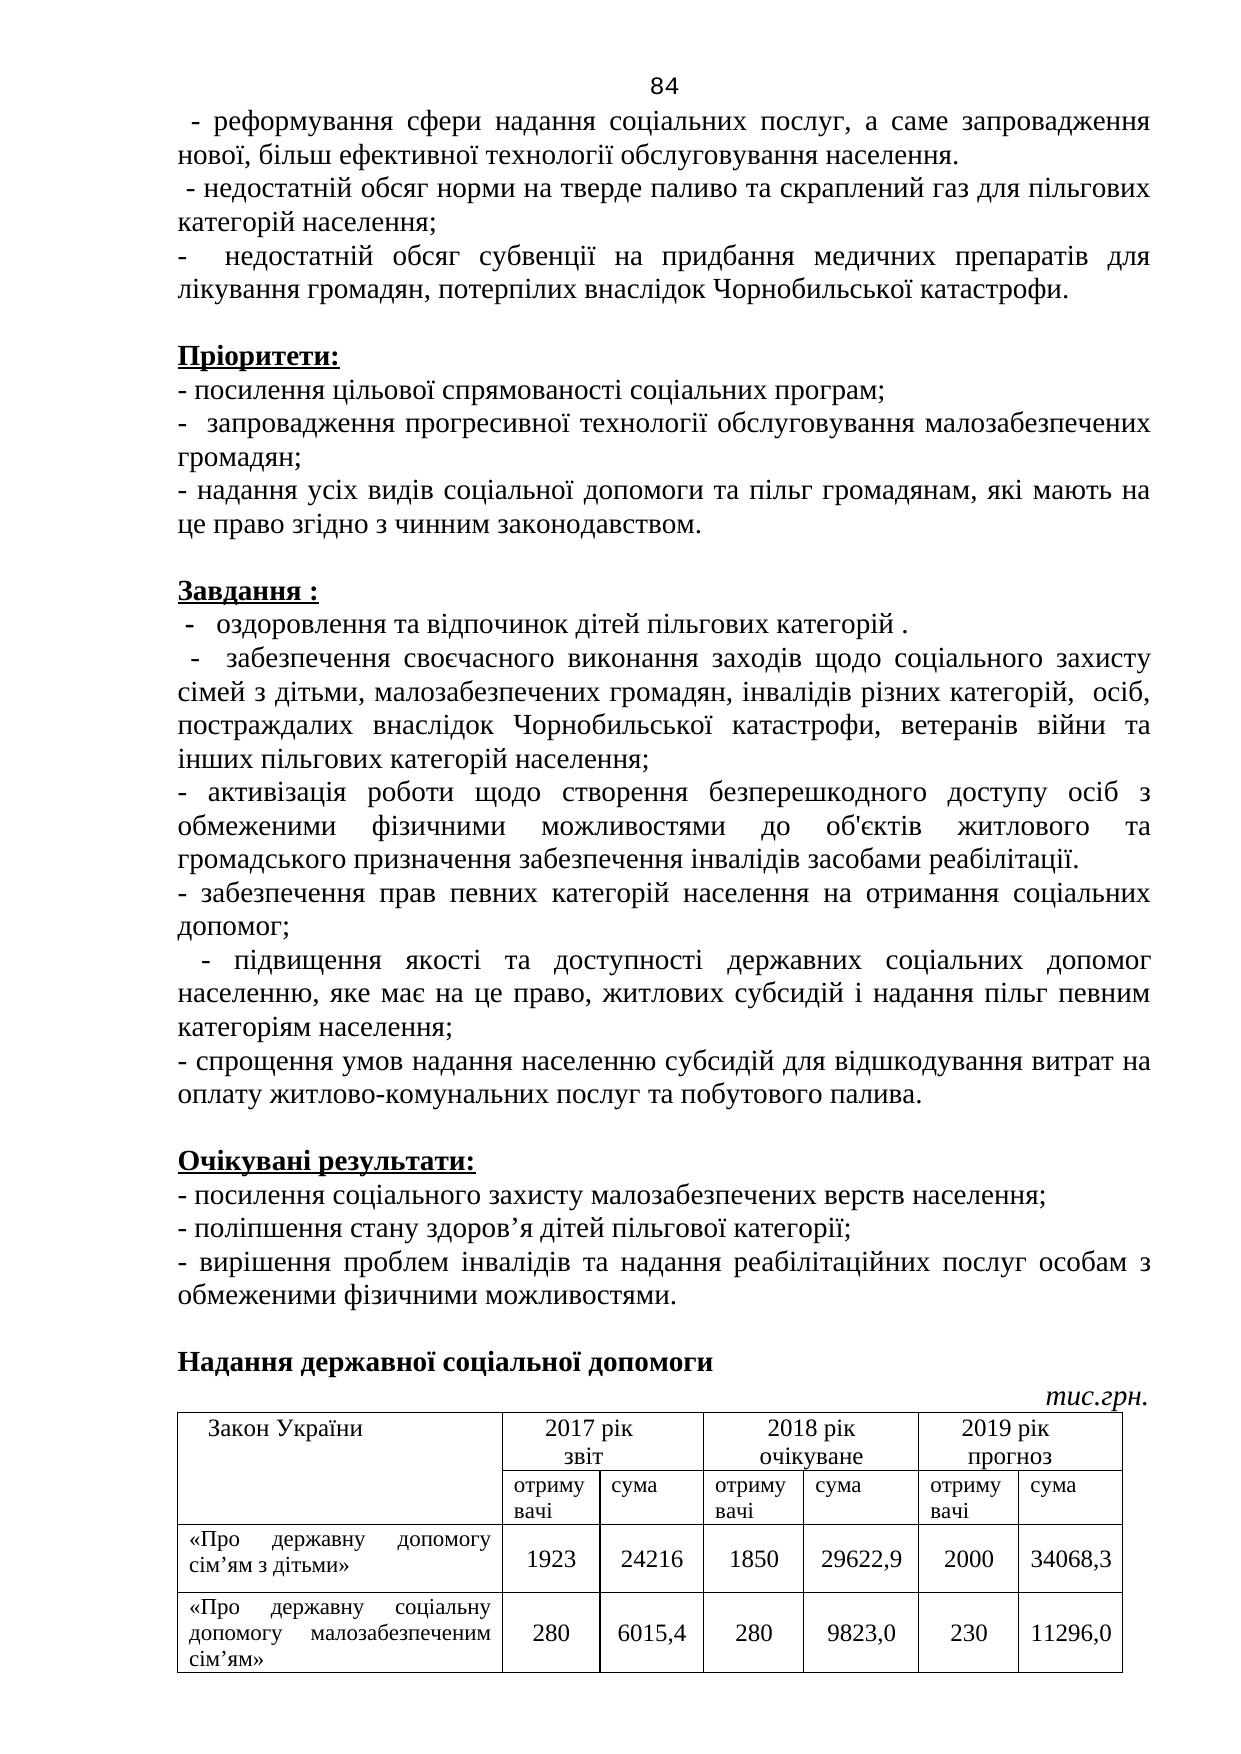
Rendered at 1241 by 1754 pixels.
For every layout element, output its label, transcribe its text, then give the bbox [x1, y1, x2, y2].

text - забезпечення своєчасного виконання заходів щодо соціального захисту сімей з дітьми, малозабезпечених громадян, інвалідів різних категорій, осіб, постраждалих внаслідок Чорнобильської катастрофи, ветеранів війни та інших пільгових категорій населення; [177, 640, 1152, 774]
table_cell 1850 [704, 1525, 803, 1592]
text Надання державної соціальної допомоги [177, 1344, 1152, 1378]
table_cell отриму вачі [503, 1471, 599, 1524]
text - вирішення проблем інвалідів та надання реабілітаційних послуг особам з обмеженими фізичними можливостями. [177, 1244, 1152, 1311]
text - активізація роботи щодо створення безперешкодного доступу осіб з обмеженими фізичними можливостями до об'єктів житлового та громадського призначення забезпечення інвалідів засобами реабілітації. [177, 774, 1152, 875]
table_cell сума [601, 1471, 703, 1524]
table_header 2019 рік прогноз [919, 1413, 1122, 1470]
table_cell 280 [503, 1593, 599, 1672]
table_cell «Про державну допомогу сім’ям з дітьми» [178, 1525, 502, 1592]
table_cell 280 [704, 1593, 803, 1672]
table_cell 11296,0 [1019, 1593, 1122, 1672]
table_cell 9823,0 [804, 1593, 918, 1672]
table_cell 29622,9 [804, 1525, 918, 1592]
table_cell отриму вачі [704, 1471, 803, 1524]
table_cell 24216 [601, 1525, 703, 1592]
table_header Закон України [178, 1413, 502, 1524]
table_cell сума [804, 1471, 918, 1524]
text Очікувані результати: [177, 1143, 1152, 1177]
table_header 2017 рік звіт [503, 1413, 703, 1470]
text - недостатній обсяг субвенції на придбання медичних препаратів для лікування громадян, потерпілих внаслідок Чорнобильської катастрофи. [177, 238, 1152, 305]
text - забезпечення прав певних категорій населення на отримання соціальних допомог; [177, 875, 1152, 942]
table_cell 230 [919, 1593, 1018, 1672]
text - оздоровлення та відпочинок дітей пільгових категорій . [177, 607, 1152, 640]
table_cell 34068,3 [1019, 1525, 1122, 1592]
list - надання усіх видів соціальної допомоги та пільг громадянам, які мають на це право згідно з чинним законодавством. [177, 472, 1152, 539]
list - запровадження прогресивної технології обслуговування малозабезпечених громадян; [177, 405, 1152, 472]
table_cell 6015,4 [601, 1593, 703, 1672]
text - поліпшення стану здоров’я дітей пільгової категорії; [177, 1210, 1152, 1244]
text - недостатній обсяг норми на тверде паливо та скраплений газ для пільгових категорій населення; [177, 171, 1152, 238]
table_cell 1923 [503, 1525, 599, 1592]
list - посилення цільової спрямованості соціальних програм; [177, 372, 1152, 405]
text - спрощення умов надання населенню субсидій для відшкодування витрат на оплату житлово-комунальних послуг та побутового палива. [177, 1043, 1152, 1110]
table_cell 2000 [919, 1525, 1018, 1592]
table_cell «Про державну соціальну допомогу малозабезпеченим сім’ям» [178, 1593, 502, 1672]
table_cell отриму вачі [919, 1471, 1018, 1524]
text тис.грн. [177, 1378, 1152, 1412]
text - підвищення якості та доступності державних соціальних допомог населенню, яке має на це право, житлових субсидій і надання пільг певним категоріям населення; [177, 942, 1152, 1043]
table_header 2018 рік очікуване [704, 1413, 918, 1470]
text Пріоритети: [177, 338, 1152, 372]
text - посилення соціального захисту малозабезпечених верств населення; [177, 1177, 1152, 1210]
text - реформування сфери надання соціальних послуг, а саме запровадження нової, більш ефективної технології обслуговування населення. [177, 103, 1152, 171]
table_cell сума [1019, 1471, 1122, 1524]
text Завдання : [177, 573, 1152, 607]
